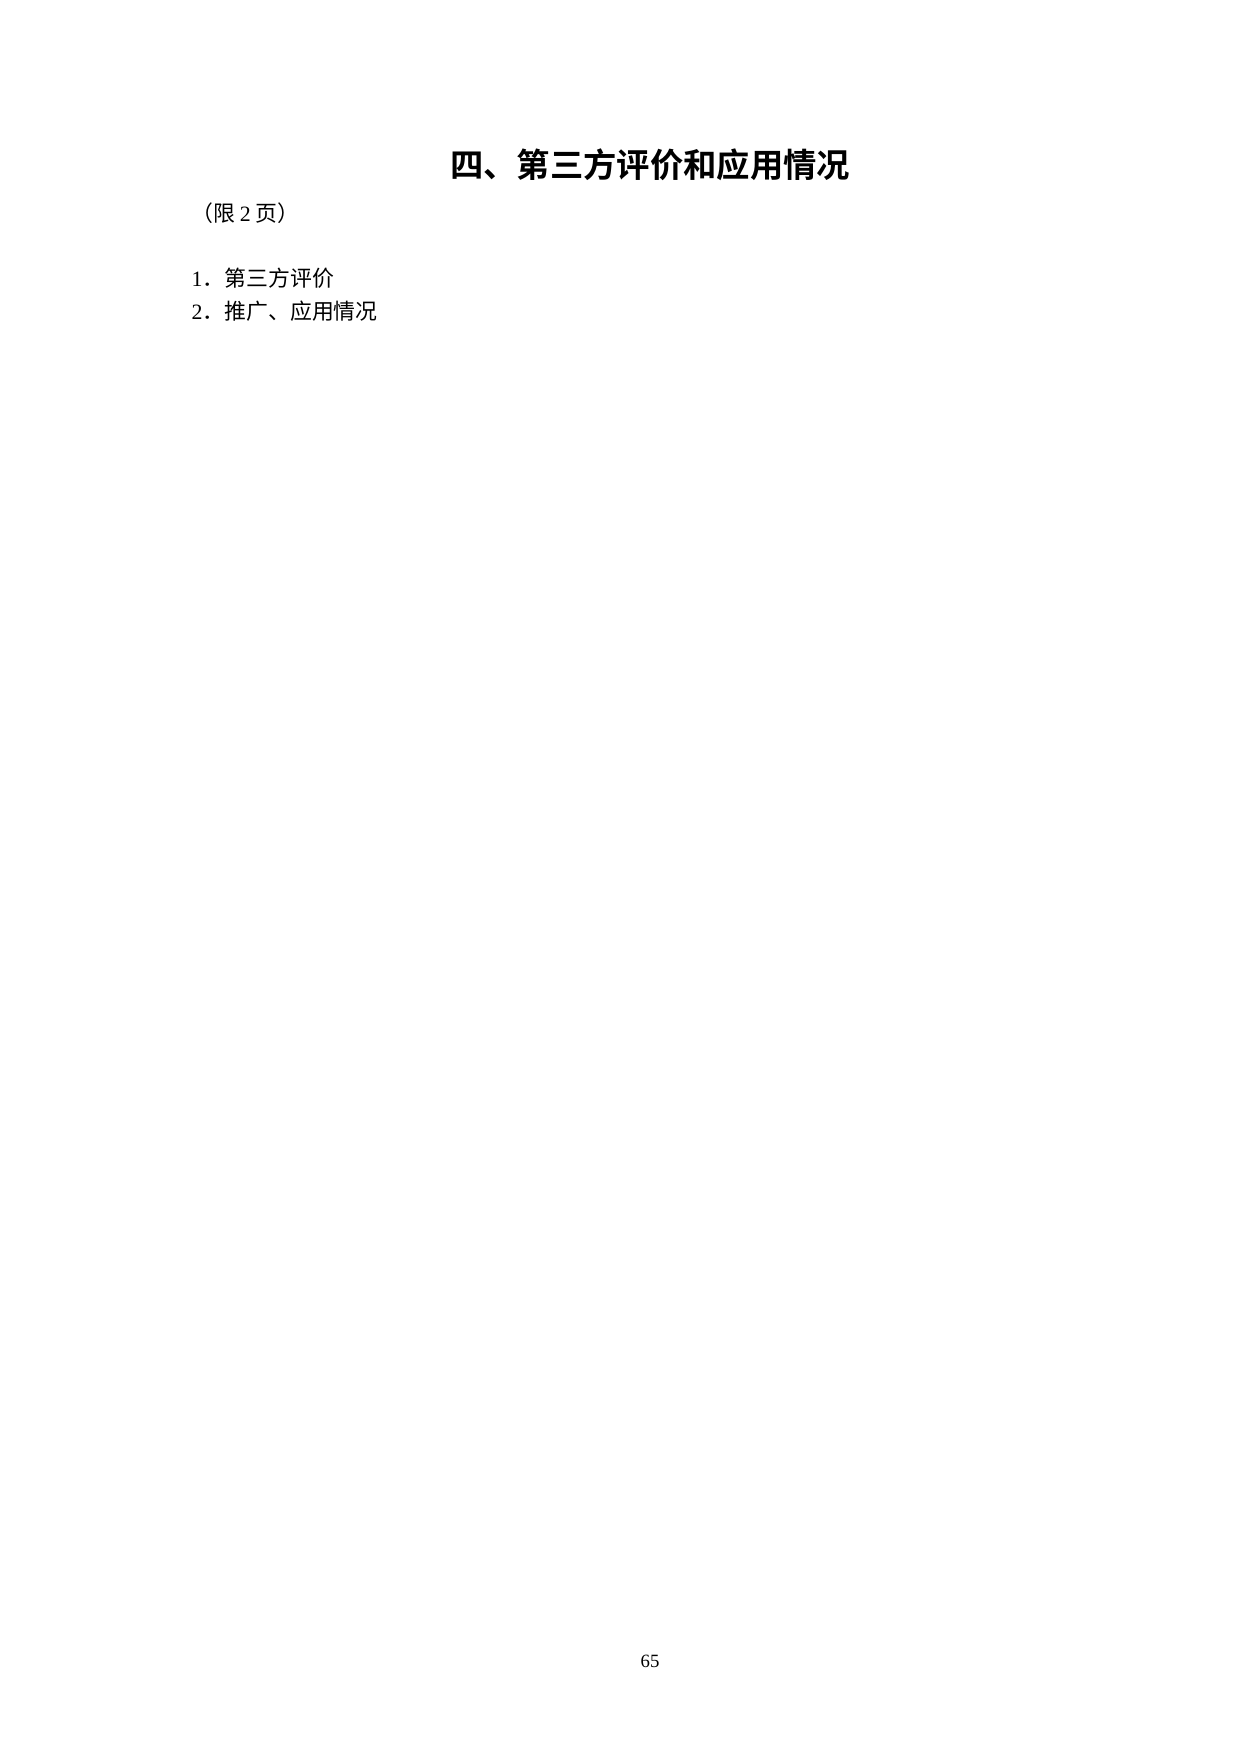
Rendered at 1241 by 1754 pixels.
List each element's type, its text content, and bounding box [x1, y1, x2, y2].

text （限2页） [148, 196, 1152, 228]
text 2．推广、应用情况 [148, 293, 1152, 326]
text 1．第三方评价 [148, 261, 1152, 293]
subtitle 四、第三方评价和应用情况 [148, 131, 1152, 196]
